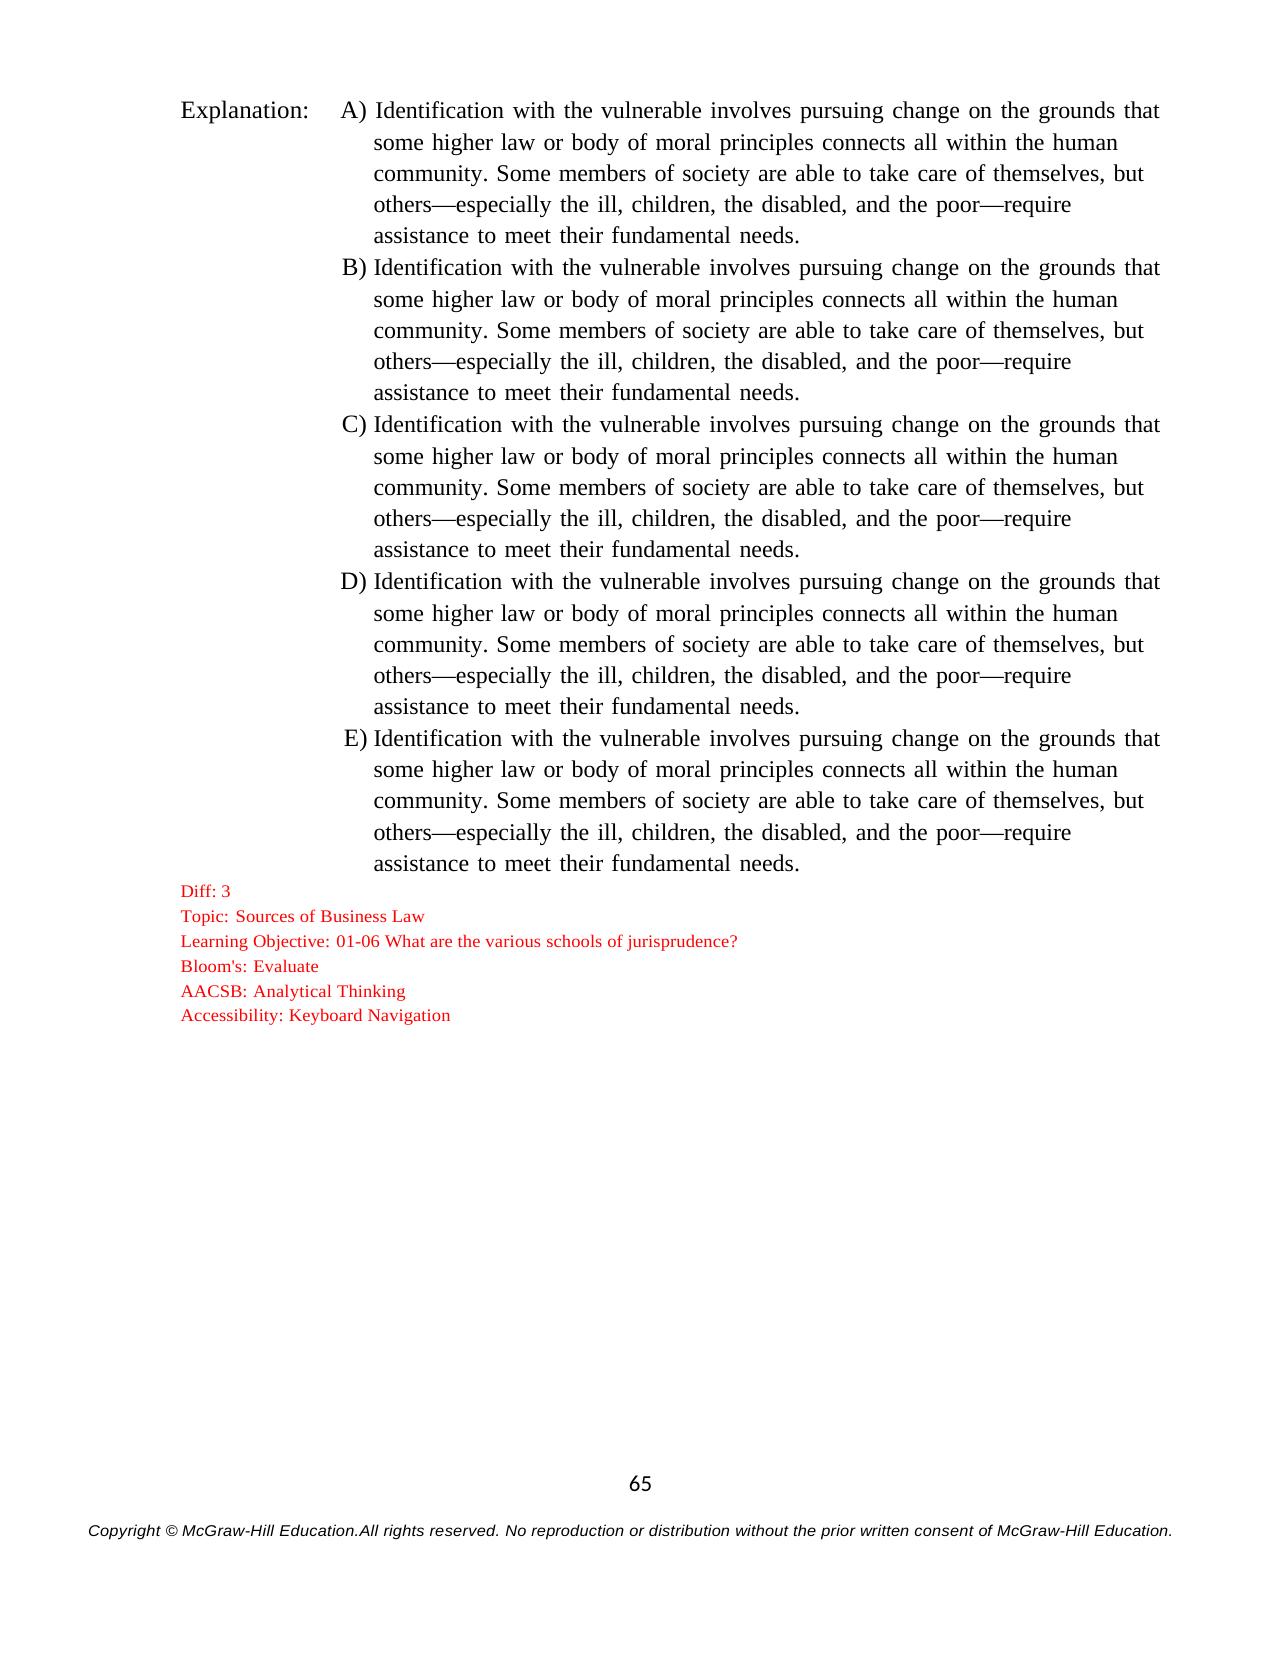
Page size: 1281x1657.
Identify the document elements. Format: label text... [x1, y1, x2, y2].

text Explanation: A) Identification with the vulnerable involves pursuing change on the grounds that some higher law or body of moral principles connects all within the human community. Some members of society are able to take care of themselves, but others—especially the ill, children, the disabled, and the poor—require assistance to meet their fundamental needs. [180, 96, 1169, 249]
list Identification with the vulnerable involves pursuing change on the grounds that some higher law or body of moral principles connects all within the human community. Some members of society are able to take care of themselves, but others—especially the ill, children, the disabled, and the poor—require assistance to meet their fundamental needs. [343, 723, 1169, 876]
text AACSB: Analytical Thinking Accessibility: Keyboard Navigation [180, 981, 462, 1026]
text Diff: 3 [180, 881, 1148, 901]
list Identification with the vulnerable involves pursuing change on the grounds that some higher law or body of moral principles connects all within the human community. Some members of society are able to take care of themselves, but others—especially the ill, children, the disabled, and the poor—require assistance to meet their fundamental needs. [342, 409, 1169, 563]
text Learning Objective: 01-06 What are the various schools of jurisprudence? Bloom's: Evaluate [180, 931, 788, 976]
list Identification with the vulnerable involves pursuing change on the grounds that some higher law or body of moral principles connects all within the human community. Some members of society are able to take care of themselves, but others—especially the ill, children, the disabled, and the poor—require assistance to meet their fundamental needs. [342, 252, 1169, 406]
text Topic: Sources of Business Law [180, 906, 1148, 926]
list Identification with the vulnerable involves pursuing change on the grounds that some higher law or body of moral principles connects all within the human community. Some members of society are able to take care of themselves, but others—especially the ill, children, the disabled, and the poor—require assistance to meet their fundamental needs. [340, 566, 1169, 719]
